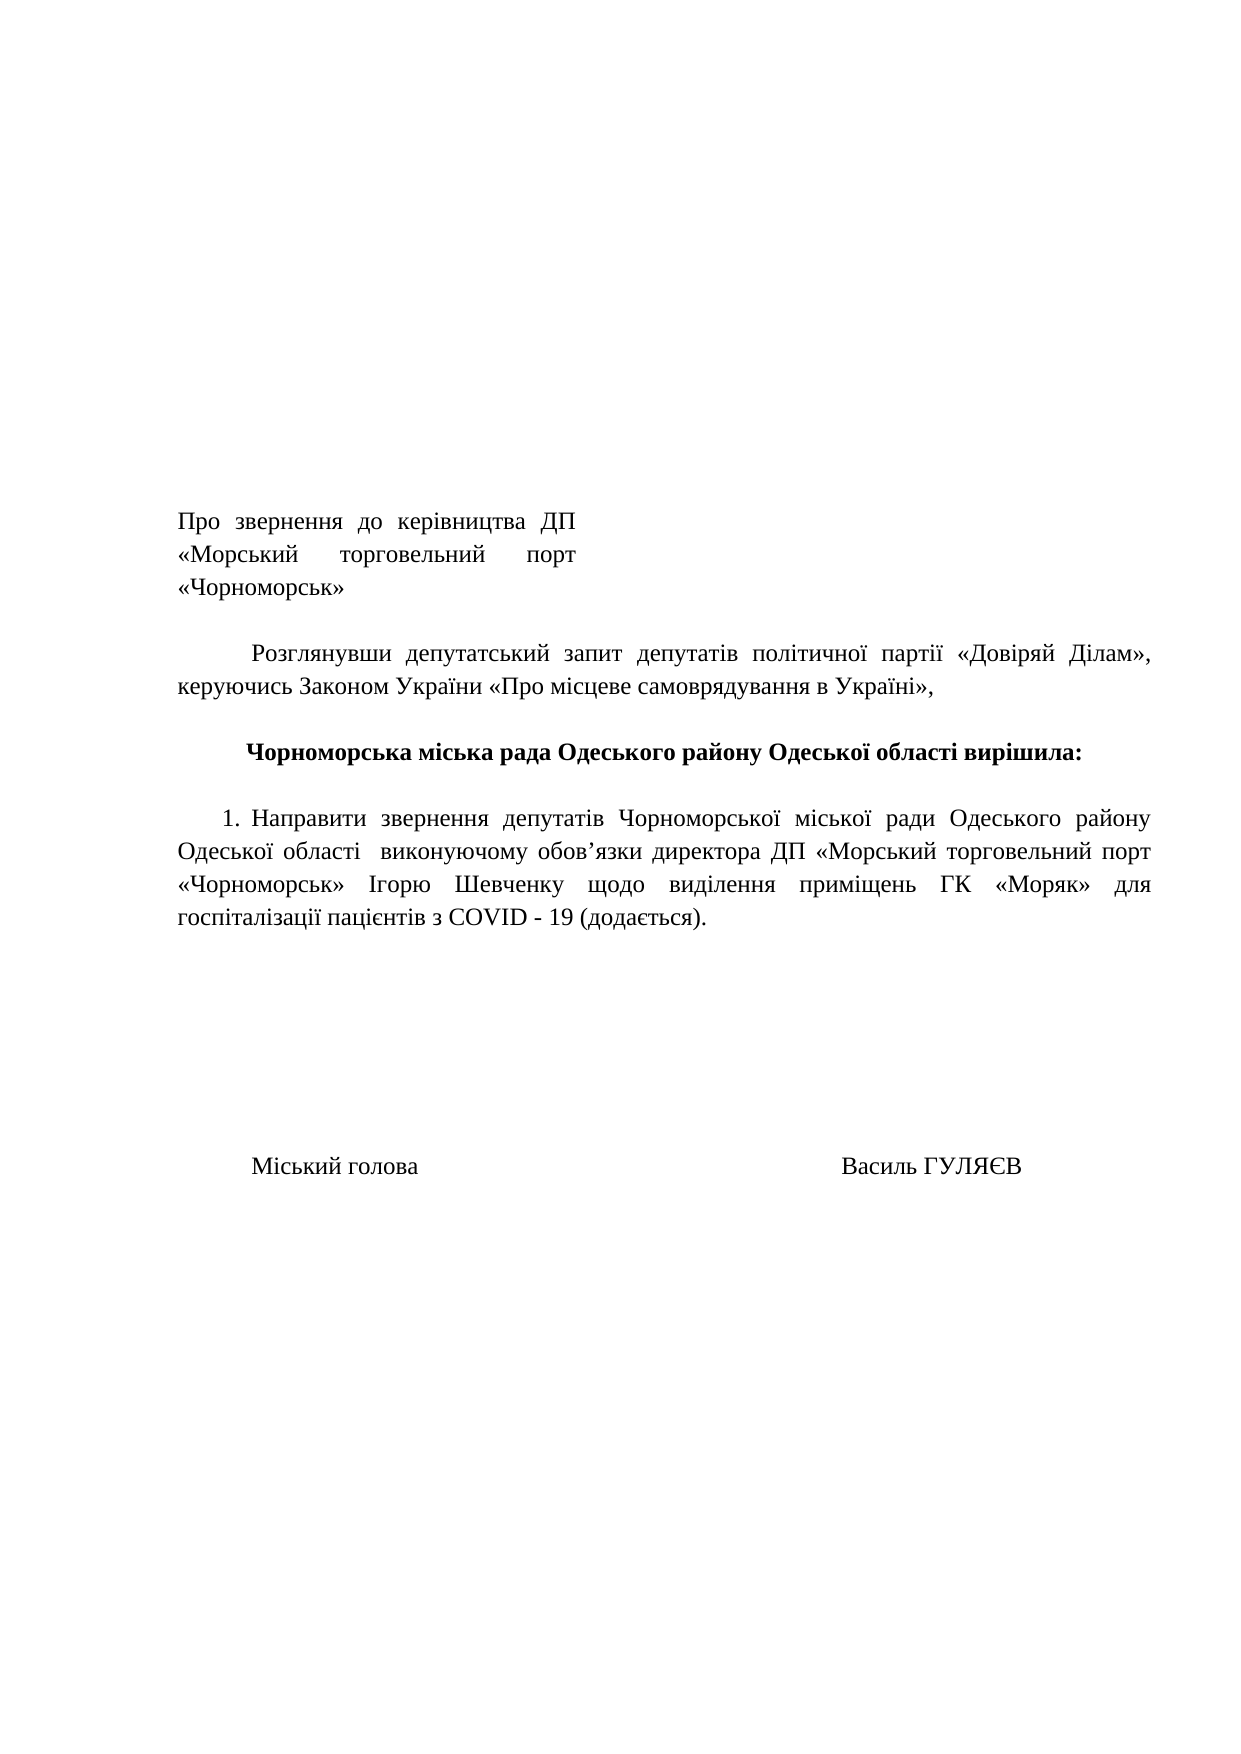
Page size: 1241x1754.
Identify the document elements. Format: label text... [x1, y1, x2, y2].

text Розглянувши депутатський запит депутатів політичної партії «Довіряй Ділам», керуючись Законом України «Про місцеве самоврядування в Україні», [177, 638, 1152, 700]
text Про звернення до керівництва ДП «Морський торговельний порт «Чорноморськ» [177, 506, 576, 601]
list Направити звернення депутатів Чорноморської міської ради Одеського району Одеської області виконуючому обов’язки директора ДП «Морський торговельний порт «Чорноморськ» Ігорю Шевченку щодо виділення приміщень ГК «Моряк» для госпіталізації пацієнтів з COVID - 19 (додається). [177, 803, 1152, 931]
text Міський голова Василь ГУЛЯЄВ [177, 1151, 1152, 1180]
text Чорноморська міська рада Одеського району Одеської області вирішила: [177, 737, 1152, 766]
